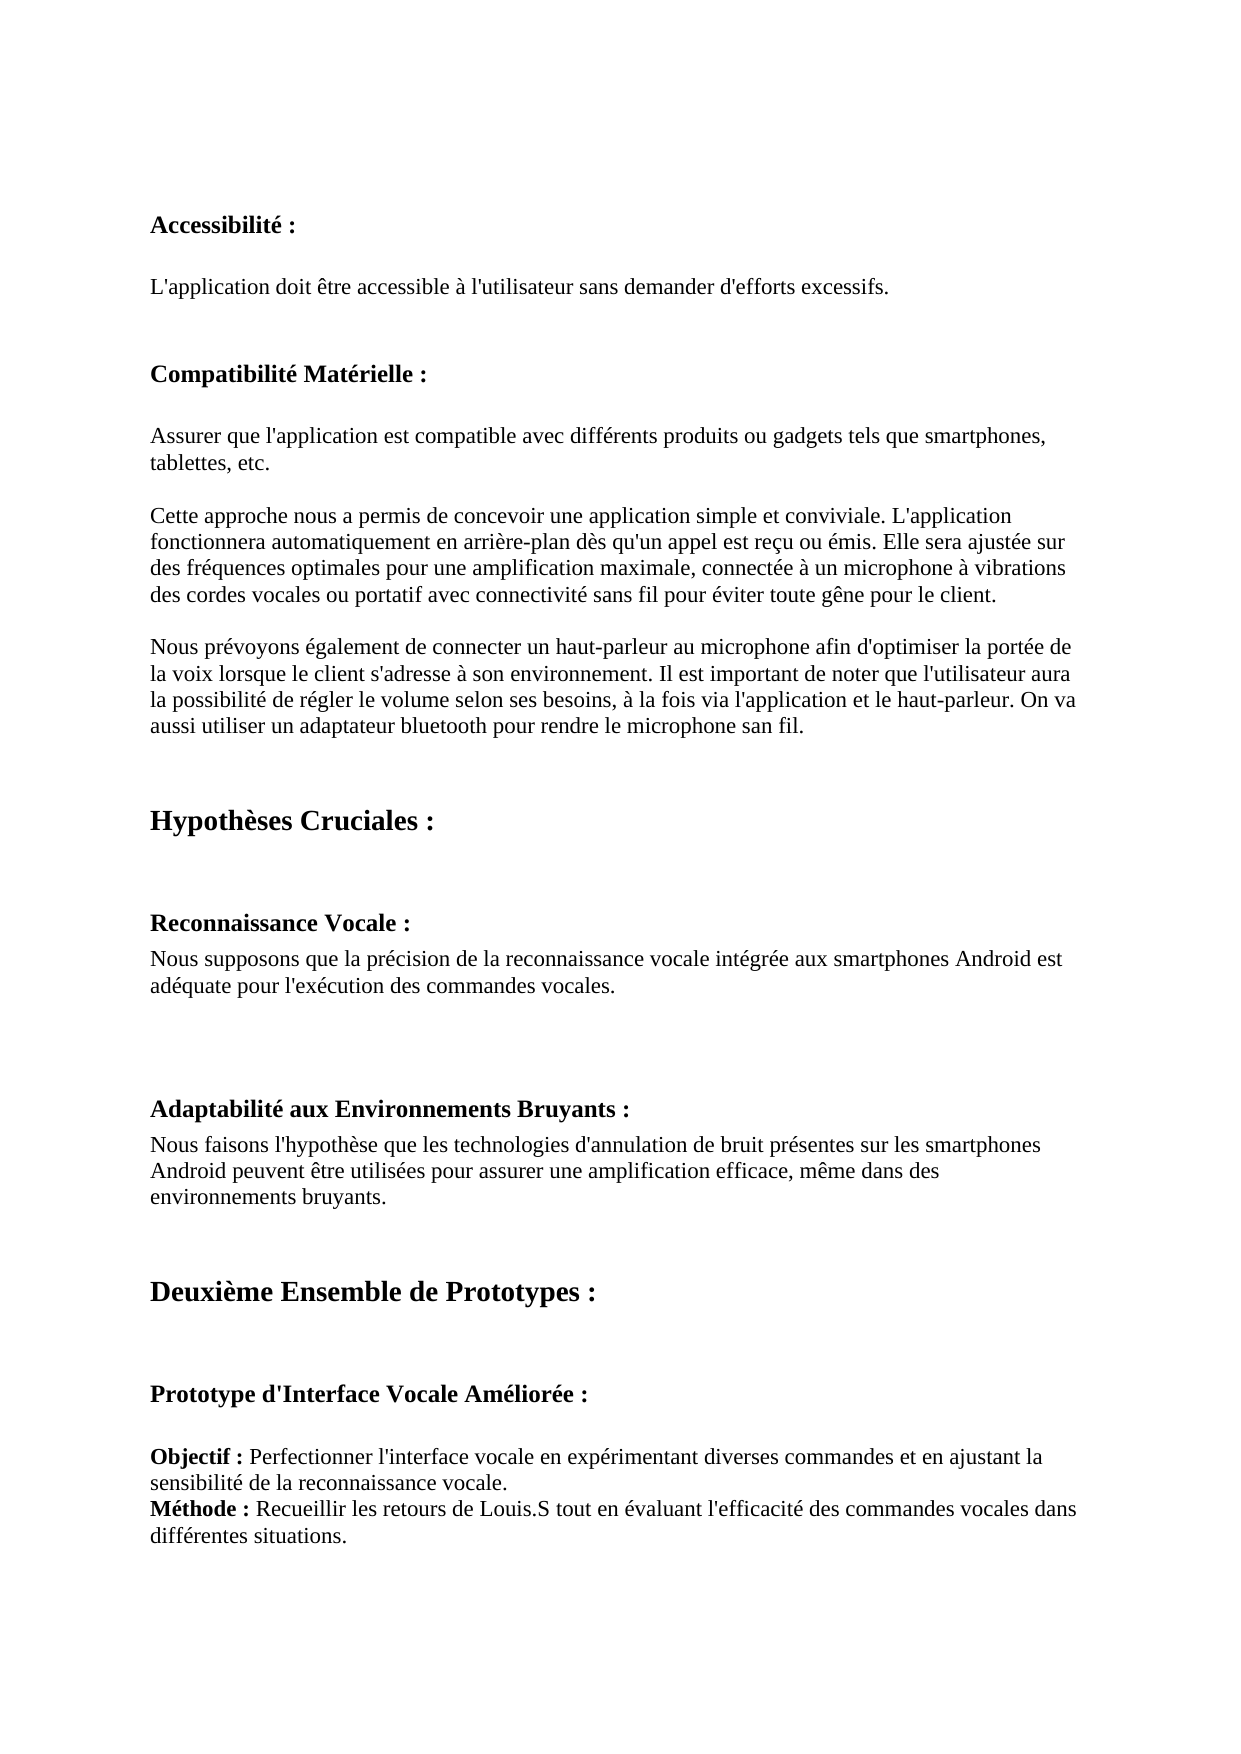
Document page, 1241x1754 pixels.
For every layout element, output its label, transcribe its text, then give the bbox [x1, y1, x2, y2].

text Assurer que l'application est compatible avec différents produits ou gadgets tels que smartphones, tablettes, etc. [150, 423, 1090, 475]
subtitle Reconnaissance Vocale : [150, 908, 1090, 937]
text Cette approche nous a permis de concevoir une application simple et conviviale. L'application fonctionnera automatiquement en arrière-plan dès qu'un appel est reçu ou émis. Elle sera ajustée sur des fréquences optimales pour une amplification maximale, connectée à un microphone à vibrations des cordes vocales ou portatif avec connectivité sans fil pour éviter toute gêne pour le client. [150, 502, 1090, 607]
subtitle Deuxième Ensemble de Prototypes : [150, 1274, 1090, 1307]
subtitle Accessibilité : [150, 210, 1090, 238]
text L'application doit être accessible à l'utilisateur sans demander d'efforts excessifs. [150, 273, 1090, 299]
text Objectif : Perfectionner l'interface vocale en expérimentant diverses commandes et en ajustant la sensibilité de la reconnaissance vocale. [150, 1443, 1090, 1496]
text Nous prévoyons également de connecter un haut-parleur au microphone afin d'optimiser la portée de la voix lorsque le client s'adresse à son environnement. Il est important de noter que l'utilisateur aura la possibilité de régler le volume selon ses besoins, à la fois via l'application et le haut-parleur. On va aussi utiliser un adaptateur bluetooth pour rendre le microphone san fil. [150, 633, 1090, 739]
subtitle Hypothèses Cruciales : [150, 803, 1090, 836]
subtitle Compatibilité Matérielle : [150, 359, 1090, 388]
subtitle Prototype d'Interface Vocale Améliorée : [150, 1379, 1090, 1408]
text Méthode : Recueillir les retours de Louis.S tout en évaluant l'efficacité des commandes vocales dans différentes situations. [150, 1496, 1090, 1548]
text Nous faisons l'hypothèse que les technologies d'annulation de bruit présentes sur les smartphones Android peuvent être utilisées pour assurer une amplification efficace, même dans des environnements bruyants. [150, 1131, 1090, 1210]
subtitle Adaptabilité aux Environnements Bruyants : [150, 1094, 1090, 1122]
text Nous supposons que la précision de la reconnaissance vocale intégrée aux smartphones Android est adéquate pour l'exécution des commandes vocales. [150, 946, 1090, 998]
